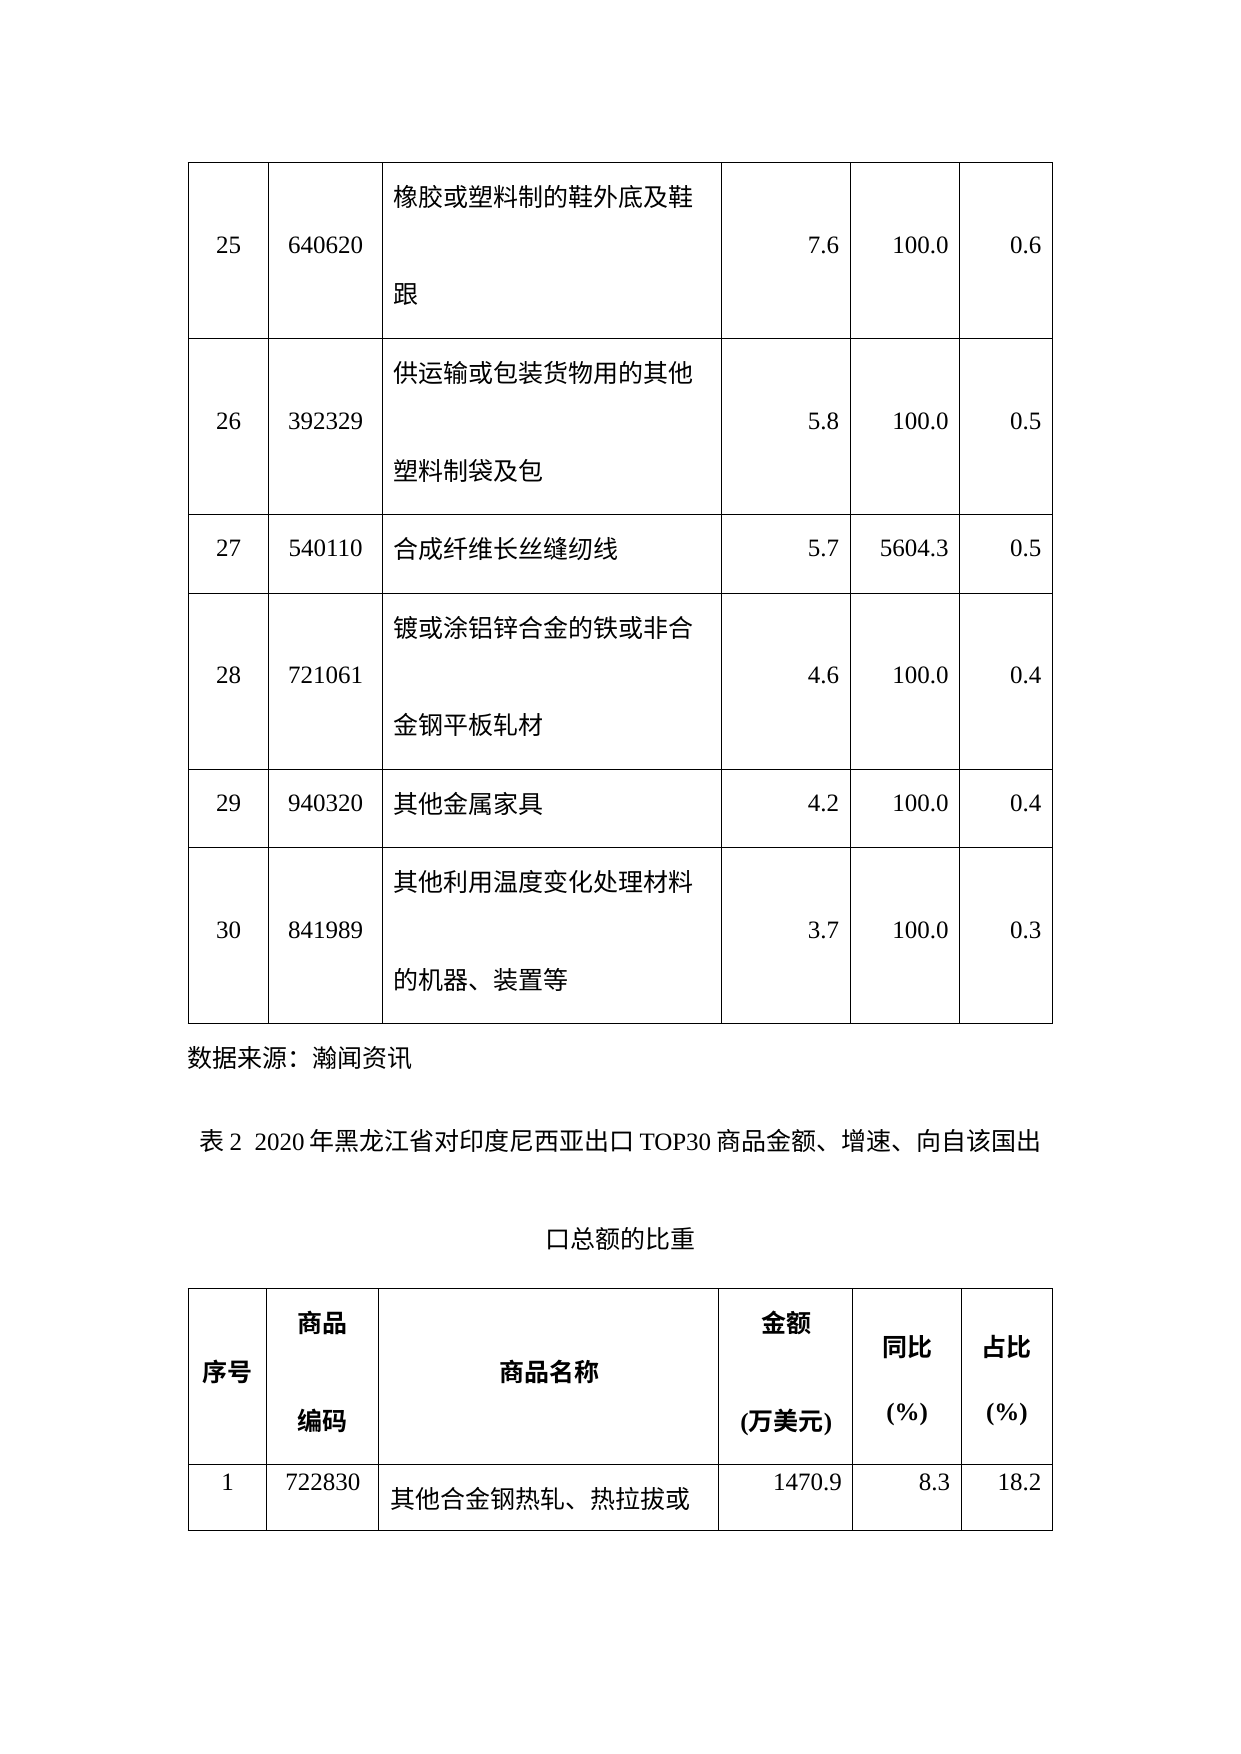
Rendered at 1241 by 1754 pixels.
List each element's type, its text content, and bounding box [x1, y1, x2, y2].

table_cell 540110 [269, 515, 382, 593]
table_cell 0.3 [960, 848, 1052, 1023]
table_cell 100.0 [851, 594, 959, 769]
table_cell 1470.9 [719, 1465, 852, 1530]
table_cell 940320 [269, 770, 382, 847]
table_cell 100.0 [851, 339, 959, 514]
table_cell 1 [189, 1465, 266, 1530]
table_cell 392329 [269, 339, 382, 514]
table_cell 722830 [267, 1465, 378, 1530]
table_cell 25 [189, 163, 268, 338]
table_cell 28 [189, 594, 268, 769]
table_cell 合成纤维长丝缝纫线 [383, 515, 721, 593]
table_cell 3.7 [722, 848, 850, 1023]
table_cell 5.8 [722, 339, 850, 514]
table_cell 供运输或包装货物用的其他塑料制袋及包 [383, 339, 721, 514]
table_cell 0.5 [960, 515, 1052, 593]
table_cell 841989 [269, 848, 382, 1023]
table_cell 100.0 [851, 848, 959, 1023]
table_header 商品 编码 [267, 1289, 378, 1464]
table_cell 其他金属家具 [383, 770, 721, 847]
table_cell 镀或涂铝锌合金的铁或非合金钢平板轧材 [383, 594, 721, 769]
table_cell 18.2 [962, 1465, 1052, 1530]
table_cell 4.2 [722, 770, 850, 847]
table_cell 27 [189, 515, 268, 593]
table_cell 100.0 [851, 770, 959, 847]
table_cell 30 [189, 848, 268, 1023]
table_header 占比 (%) [962, 1289, 1052, 1464]
table_header 商品名称 [379, 1289, 718, 1464]
table_cell 721061 [269, 594, 382, 769]
table_header 序号 [189, 1289, 266, 1464]
table_cell 0.4 [960, 594, 1052, 769]
table_cell 640620 [269, 163, 382, 338]
table_cell 0.6 [960, 163, 1052, 338]
table_header 同比 (%) [853, 1289, 961, 1464]
table_cell 29 [189, 770, 268, 847]
table_cell 7.6 [722, 163, 850, 338]
table_header 金额 (万美元) [719, 1289, 852, 1464]
table_cell 5.7 [722, 515, 850, 593]
table_cell 橡胶或塑料制的鞋外底及鞋跟 [383, 163, 721, 338]
text 表2 2020年黑龙江省对印度尼西亚出口TOP30商品金额、增速、向自该国出口总额的比重 [187, 1107, 1053, 1270]
table_cell 其他利用温度变化处理材料的机器、装置等 [383, 848, 721, 1023]
text 数据来源：瀚闻资讯 [187, 1024, 1053, 1089]
table_cell 5604.3 [851, 515, 959, 593]
table_cell 8.3 [853, 1465, 961, 1530]
table_cell 0.5 [960, 339, 1052, 514]
table_cell 4.6 [722, 594, 850, 769]
table_cell 100.0 [851, 163, 959, 338]
table_cell 26 [189, 339, 268, 514]
table_cell 0.4 [960, 770, 1052, 847]
table_cell 其他合金钢热轧、热拉拔或热挤压条、杆 [379, 1465, 718, 1530]
